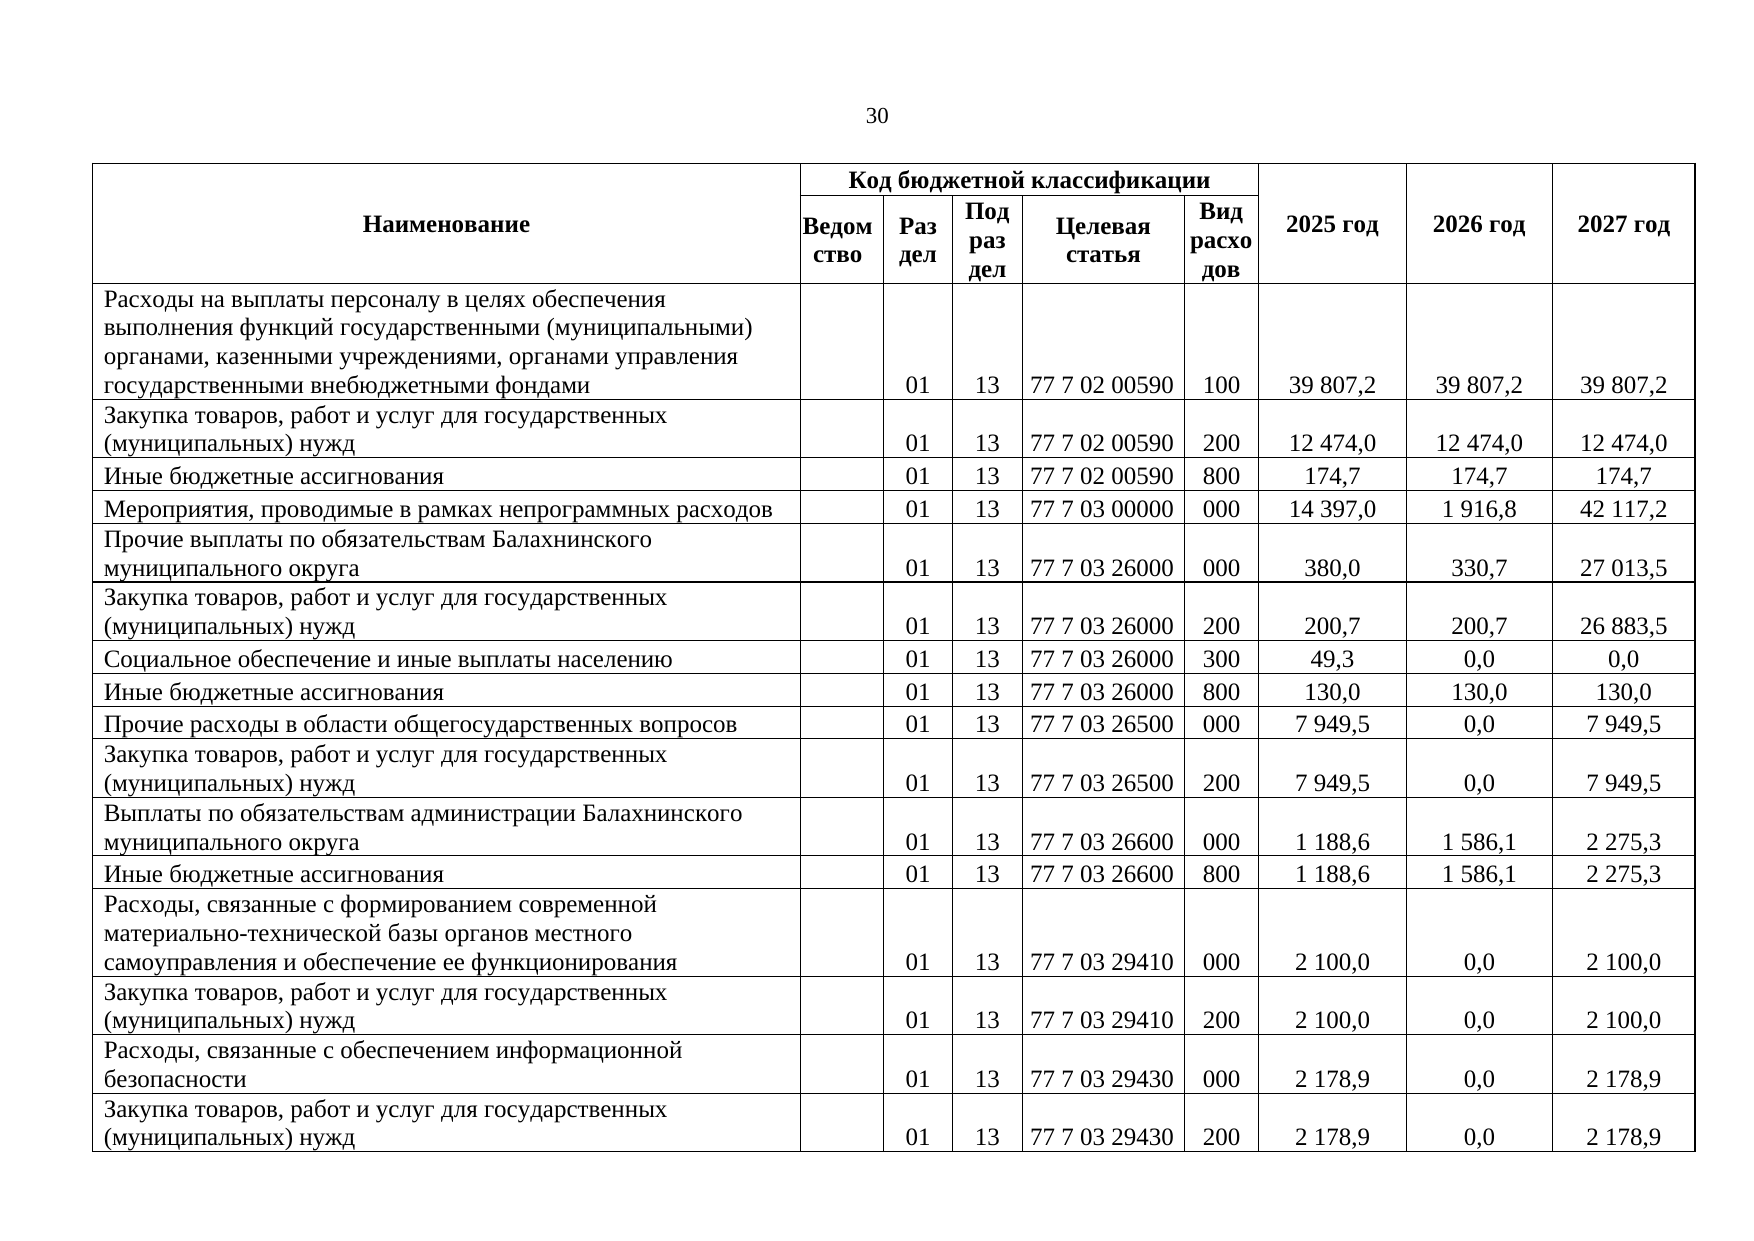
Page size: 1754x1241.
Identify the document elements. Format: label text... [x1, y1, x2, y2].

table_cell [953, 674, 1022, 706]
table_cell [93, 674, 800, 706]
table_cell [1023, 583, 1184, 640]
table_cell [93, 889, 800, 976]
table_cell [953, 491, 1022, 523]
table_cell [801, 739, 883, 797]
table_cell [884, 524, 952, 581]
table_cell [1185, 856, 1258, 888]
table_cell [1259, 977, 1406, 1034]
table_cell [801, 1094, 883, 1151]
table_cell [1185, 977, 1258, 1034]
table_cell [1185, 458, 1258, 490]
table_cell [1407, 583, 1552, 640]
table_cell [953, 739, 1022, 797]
table_header 2025 год [1259, 164, 1406, 283]
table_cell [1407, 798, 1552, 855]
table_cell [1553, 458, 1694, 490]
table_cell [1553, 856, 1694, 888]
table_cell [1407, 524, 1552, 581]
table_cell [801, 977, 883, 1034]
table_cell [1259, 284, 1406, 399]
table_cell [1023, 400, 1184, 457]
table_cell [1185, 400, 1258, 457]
table_header 2027 год [1553, 164, 1694, 283]
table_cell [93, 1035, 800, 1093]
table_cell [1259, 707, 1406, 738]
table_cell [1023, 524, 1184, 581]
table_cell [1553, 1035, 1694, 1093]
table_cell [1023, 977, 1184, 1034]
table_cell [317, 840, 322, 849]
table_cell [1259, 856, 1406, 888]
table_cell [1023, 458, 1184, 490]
table_cell Под раз дел [953, 196, 1022, 283]
table_cell Раз дел [884, 196, 952, 283]
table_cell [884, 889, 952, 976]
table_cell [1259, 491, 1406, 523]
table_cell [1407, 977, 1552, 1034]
table_cell Целевая статья [1023, 196, 1184, 283]
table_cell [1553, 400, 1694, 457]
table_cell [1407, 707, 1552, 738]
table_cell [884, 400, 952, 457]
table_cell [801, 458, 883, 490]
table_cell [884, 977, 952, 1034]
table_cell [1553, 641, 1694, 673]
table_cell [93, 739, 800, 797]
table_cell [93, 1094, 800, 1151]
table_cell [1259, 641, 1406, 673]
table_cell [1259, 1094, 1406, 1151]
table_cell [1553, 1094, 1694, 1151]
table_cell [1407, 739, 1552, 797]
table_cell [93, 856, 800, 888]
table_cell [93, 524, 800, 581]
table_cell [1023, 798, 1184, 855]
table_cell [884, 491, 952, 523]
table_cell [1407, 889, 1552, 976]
table_cell Ведом ство [801, 196, 883, 283]
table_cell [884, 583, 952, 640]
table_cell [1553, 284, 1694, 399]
table_header Код бюджетной классификации [801, 164, 1258, 195]
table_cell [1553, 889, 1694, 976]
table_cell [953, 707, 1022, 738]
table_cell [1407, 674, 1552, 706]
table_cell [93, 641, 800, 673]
table_header 2026 год [1407, 164, 1552, 283]
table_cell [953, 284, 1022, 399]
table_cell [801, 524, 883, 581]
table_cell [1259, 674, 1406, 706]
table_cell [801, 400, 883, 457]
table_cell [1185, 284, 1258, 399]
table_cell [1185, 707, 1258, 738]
table_cell Вид расхо дов [1185, 196, 1258, 283]
table_header Наименование [93, 164, 800, 283]
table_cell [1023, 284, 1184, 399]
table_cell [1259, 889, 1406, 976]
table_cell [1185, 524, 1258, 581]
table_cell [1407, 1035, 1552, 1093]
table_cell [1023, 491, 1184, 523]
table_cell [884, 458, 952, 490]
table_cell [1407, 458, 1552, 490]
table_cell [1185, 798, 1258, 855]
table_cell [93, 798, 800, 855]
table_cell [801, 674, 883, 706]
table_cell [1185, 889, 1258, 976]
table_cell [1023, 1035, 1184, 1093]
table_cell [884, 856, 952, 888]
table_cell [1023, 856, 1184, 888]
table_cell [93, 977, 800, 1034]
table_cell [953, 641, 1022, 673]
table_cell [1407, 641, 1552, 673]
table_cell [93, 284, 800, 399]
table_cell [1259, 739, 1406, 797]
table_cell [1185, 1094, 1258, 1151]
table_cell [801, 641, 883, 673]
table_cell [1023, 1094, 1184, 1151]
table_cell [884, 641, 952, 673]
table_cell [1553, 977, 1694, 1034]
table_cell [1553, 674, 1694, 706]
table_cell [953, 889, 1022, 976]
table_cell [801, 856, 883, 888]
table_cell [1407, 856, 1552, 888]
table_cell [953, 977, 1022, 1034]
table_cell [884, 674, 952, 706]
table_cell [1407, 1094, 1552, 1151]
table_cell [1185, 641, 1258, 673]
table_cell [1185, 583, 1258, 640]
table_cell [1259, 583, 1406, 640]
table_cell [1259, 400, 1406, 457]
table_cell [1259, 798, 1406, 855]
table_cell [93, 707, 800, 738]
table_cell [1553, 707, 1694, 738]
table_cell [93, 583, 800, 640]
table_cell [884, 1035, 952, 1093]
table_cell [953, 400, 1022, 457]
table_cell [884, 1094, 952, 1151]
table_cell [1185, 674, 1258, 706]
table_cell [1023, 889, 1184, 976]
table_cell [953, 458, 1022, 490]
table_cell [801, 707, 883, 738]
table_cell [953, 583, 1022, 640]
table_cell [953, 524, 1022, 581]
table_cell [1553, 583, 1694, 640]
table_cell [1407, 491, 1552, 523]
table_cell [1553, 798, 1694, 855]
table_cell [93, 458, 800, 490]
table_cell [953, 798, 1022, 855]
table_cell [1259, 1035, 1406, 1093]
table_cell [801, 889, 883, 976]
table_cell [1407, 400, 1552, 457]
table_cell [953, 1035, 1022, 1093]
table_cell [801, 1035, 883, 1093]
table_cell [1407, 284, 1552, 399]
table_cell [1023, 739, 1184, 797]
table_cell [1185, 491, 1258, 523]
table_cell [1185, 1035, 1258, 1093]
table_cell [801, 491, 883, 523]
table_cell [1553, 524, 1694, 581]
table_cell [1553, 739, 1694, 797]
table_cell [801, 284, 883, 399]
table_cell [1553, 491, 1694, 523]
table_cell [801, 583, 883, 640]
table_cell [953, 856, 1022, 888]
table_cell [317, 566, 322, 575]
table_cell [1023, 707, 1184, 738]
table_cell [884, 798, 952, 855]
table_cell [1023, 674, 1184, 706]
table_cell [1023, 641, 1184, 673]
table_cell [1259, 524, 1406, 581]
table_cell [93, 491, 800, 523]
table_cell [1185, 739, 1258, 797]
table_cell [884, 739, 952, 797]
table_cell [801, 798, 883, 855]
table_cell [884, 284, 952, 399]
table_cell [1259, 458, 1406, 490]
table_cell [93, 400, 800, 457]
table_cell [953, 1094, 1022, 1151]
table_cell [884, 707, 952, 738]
